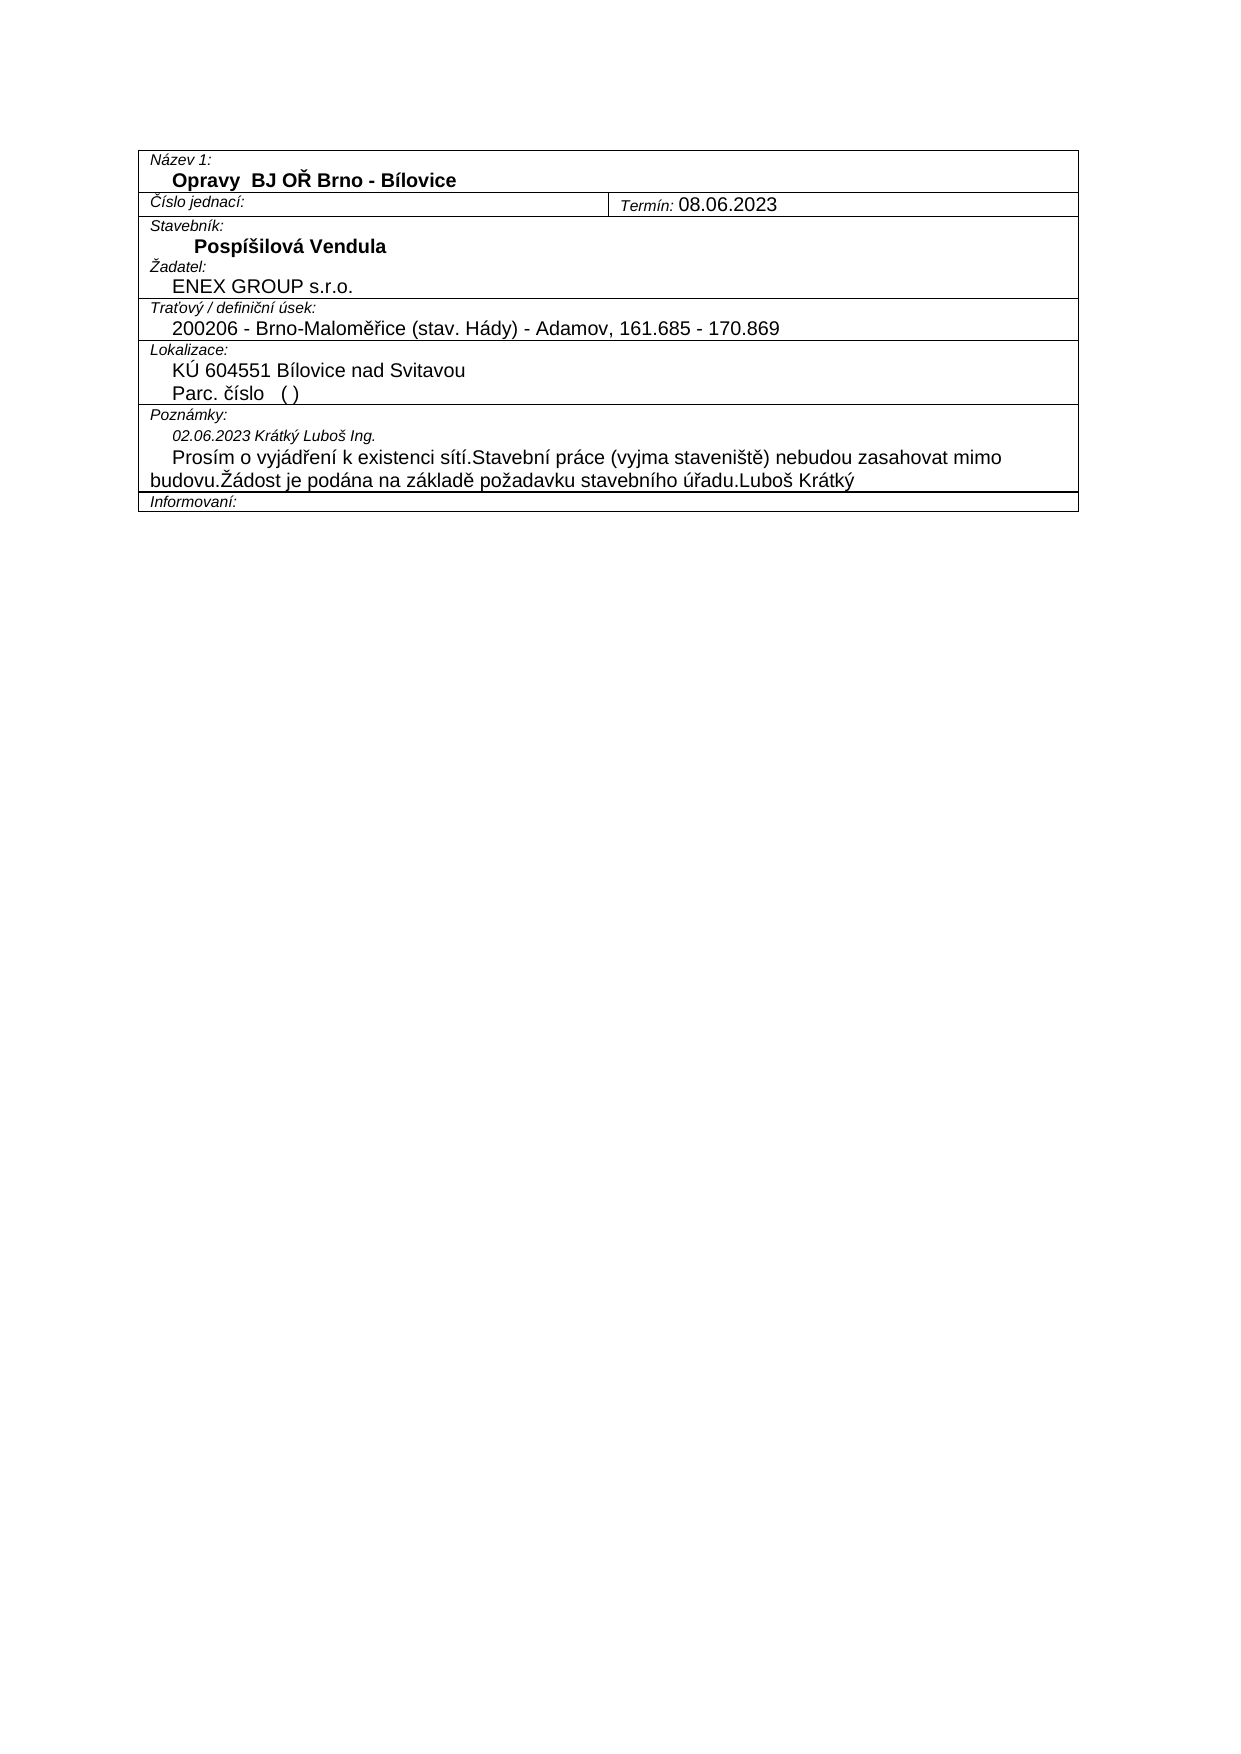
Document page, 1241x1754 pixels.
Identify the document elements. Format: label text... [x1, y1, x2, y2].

table_cell Termín: 08.06.2023 [609, 193, 1078, 216]
table_cell Traťový / definiční úsek: 200206 - Brno-Maloměřice (stav. Hády) - Adamov, 161.685 - 170.869 [139, 299, 1078, 340]
table_cell Informovaní: [139, 493, 1078, 511]
table_cell Lokalizace: KÚ 604551 Bílovice nad Svitavou Parc. číslo ( ) [139, 341, 1078, 404]
table_header Název 1: Opravy BJ OŘ Brno - Bílovice [139, 151, 1078, 192]
table_cell Stavebník: Pospíšilová Vendula Žadatel: ENEX GROUP s.r.o. [139, 217, 1078, 298]
table_cell Číslo jednací: [139, 193, 608, 216]
table_cell Poznámky: 02.06.2023 Krátký Luboš Ing. Prosím o vyjádření k existenci sítí.Stavební práce (vyjma staveniště) nebudou zasahovat mimo budovu.Žádost je podána na základě požadavku stavebního úřadu.Luboš Krátký [139, 405, 1078, 491]
